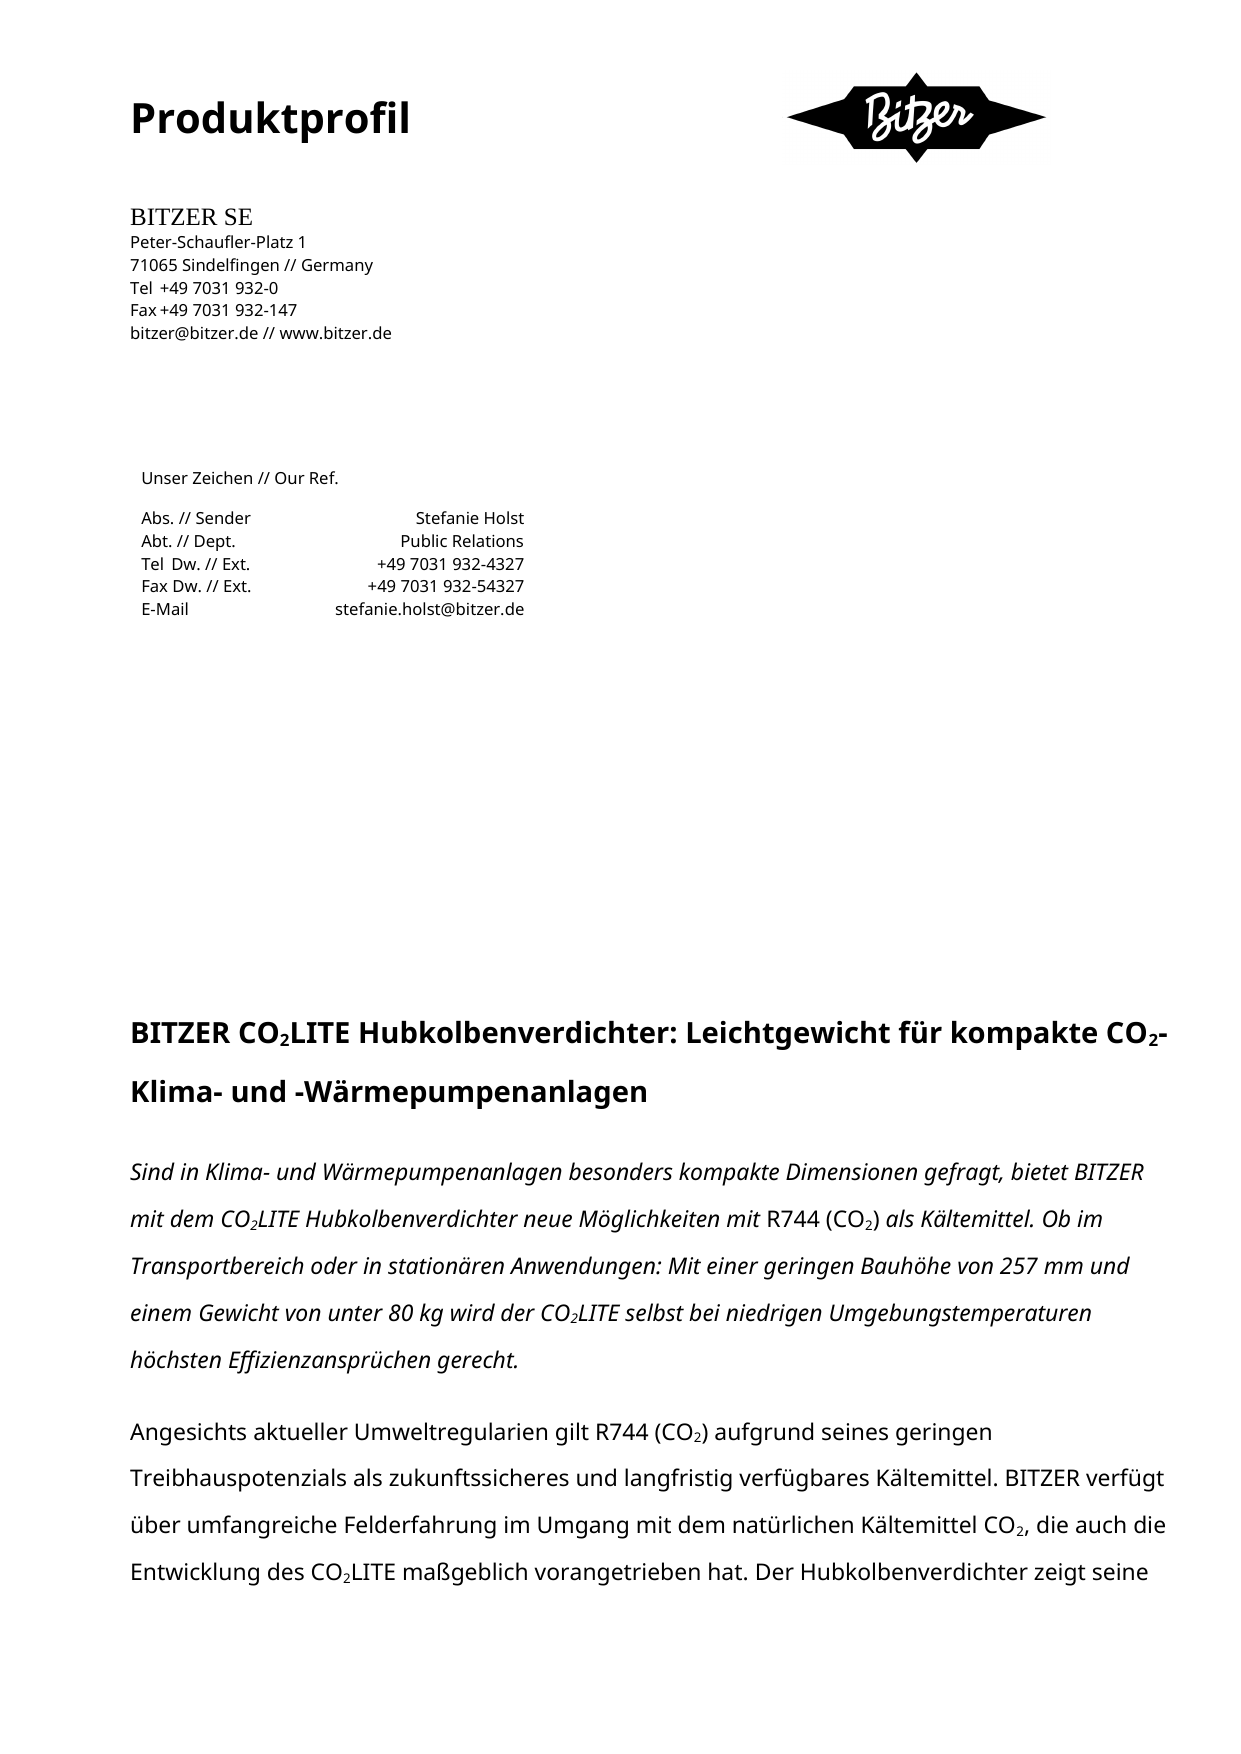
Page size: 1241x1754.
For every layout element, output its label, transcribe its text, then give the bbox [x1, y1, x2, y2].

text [130, 1415, 1169, 1587]
text BITZER CO2LITE Hubkolbenverdichter: Leichtgewicht für kompakte CO2-Klima- und -Wärmepumpenanlagen [130, 1012, 1169, 1111]
text Sind in Klima- und Wärmepumpenanlagen besonders kompakte Dimensionen gefragt, bietet BITZER mit dem CO2LITE Hubkolbenverdichter neue Möglichkeiten mit R744 (CO2) als Kältemittel. Ob im Transportbereich oder in stationären Anwendungen: Mit einer geringen Bauhöhe von 257 mm und einem Gewicht von unter 80 kg wird der CO2LITE selbst bei niedrigen Umgebungstemperaturen höchsten Effizienzansprüchen gerecht. [130, 1156, 1169, 1375]
